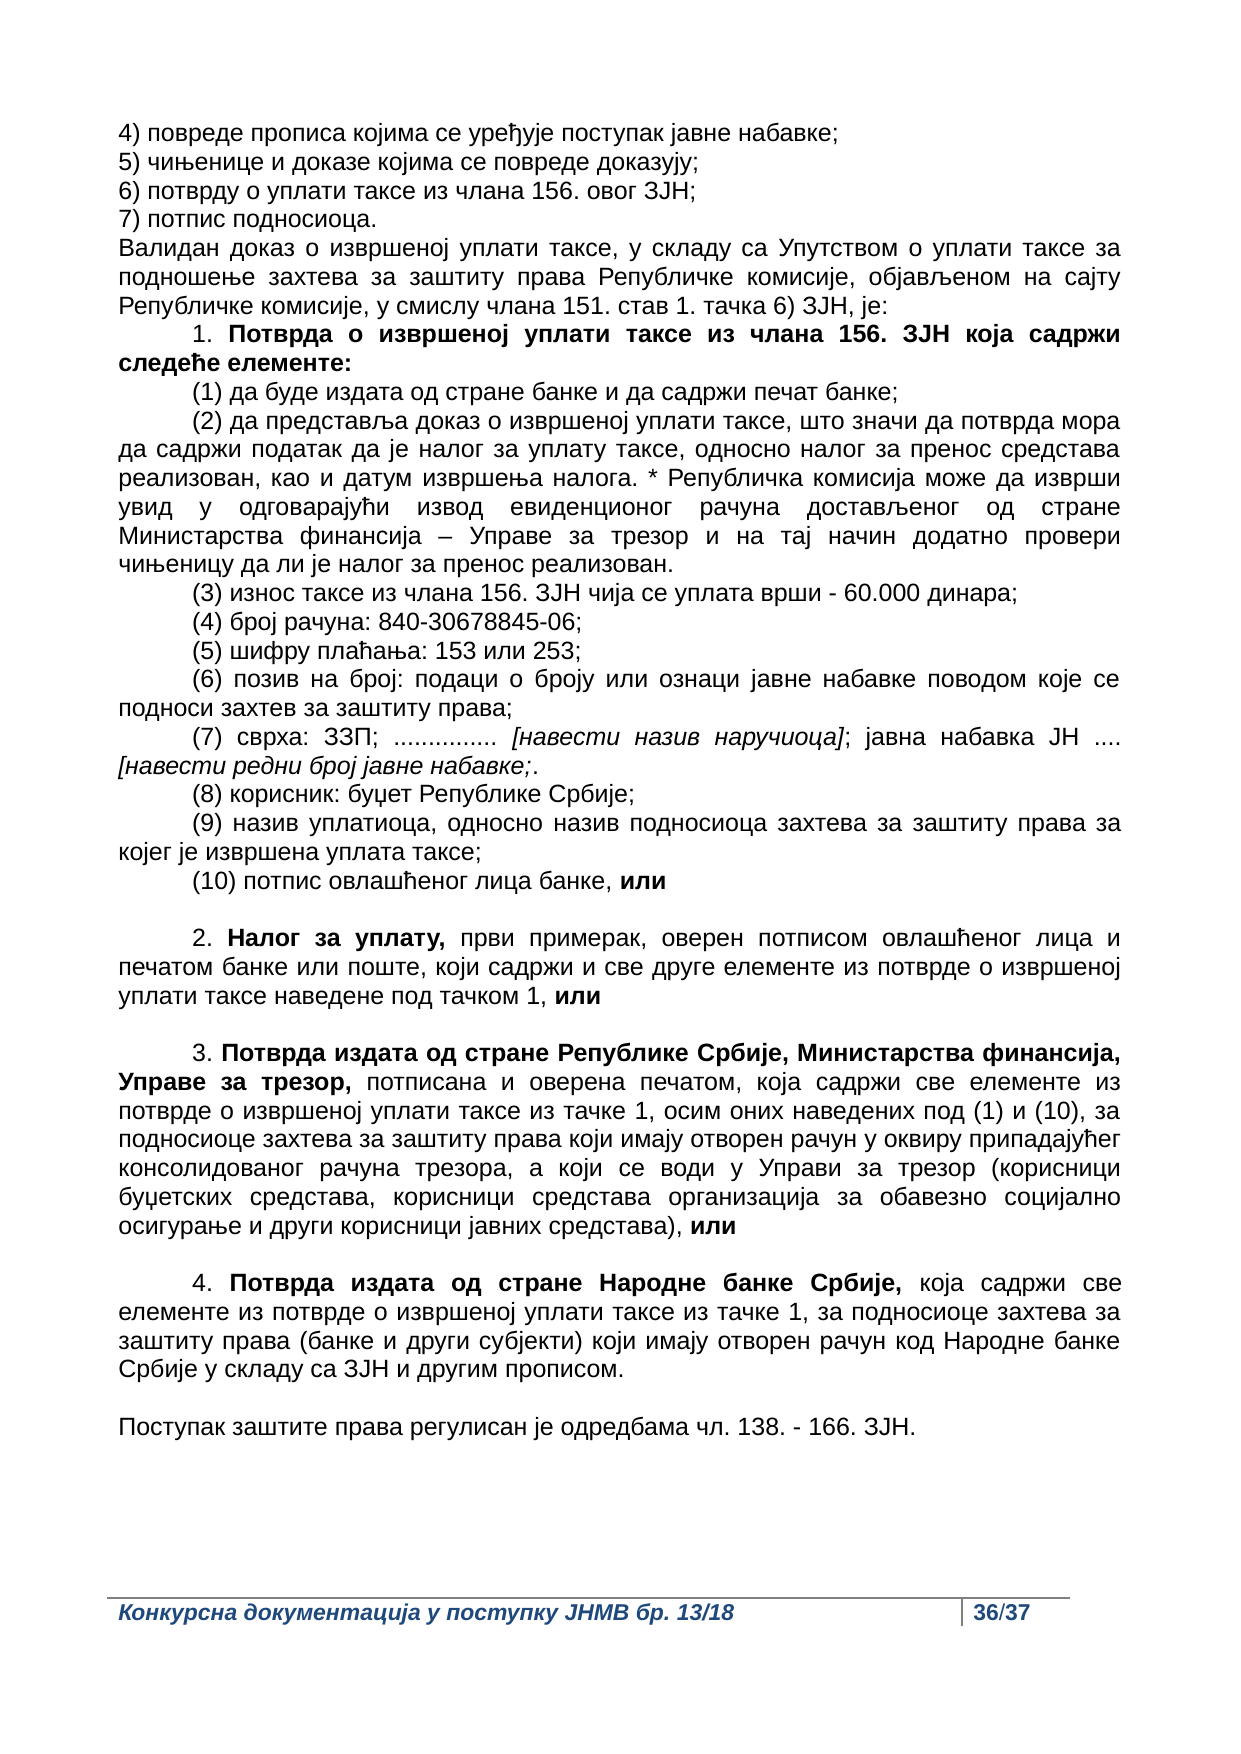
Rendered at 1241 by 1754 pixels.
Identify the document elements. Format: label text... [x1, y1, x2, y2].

text 6) потврду о уплати таксе из члана 156. овог ЗЈН; [118, 176, 1122, 204]
text Поступак заштите права регулисан је одредбама чл. 138. - 166. ЗЈН. [118, 1412, 1122, 1441]
text (3) износ таксе из члана 156. ЗЈН чија се уплата врши - 60.000 динара; [118, 578, 1122, 607]
text 4. Потврда издата од стране Народне банке Србије, која садржи све елементе из потврде о извршеној уплати таксе из тачке 1, за подносиоце захтева за заштиту права (банке и други субјекти) који имају отворен рачун код Народне банке Србије у складу са ЗЈН и другим прописом. [118, 1268, 1122, 1383]
text (5) шифру плаћања: 153 или 253; [118, 636, 1122, 664]
text (9) назив уплатиоца, односно назив подносиоца захтева за заштиту права за којег је извршена уплата таксе; [118, 808, 1122, 866]
text 3. Потврда издата од стране Републике Србије, Министарства финансија, Управе за трезор, потписана и оверена печатом, која садржи све елементе из потврде о извршеној уплати таксе из тачке 1, осим оних наведених под (1) и (10), за подносиоце захтева за заштиту права који имају отворен рачун у оквиру припадајућег консолидованог рачуна трезора, а који се води у Управи за трезор (корисници буџетских средстава, корисници средстава организација за обавезно социјално осигурање и други корисници јавних средстава), или [118, 1038, 1122, 1239]
text 1. Потврда о извршеној уплати таксе из члана 156. ЗЈН која садржи следеће елементе: [118, 319, 1122, 377]
text (7) сврха: ЗЗП; ............... [навести назив наручиоца]; јавна набавка ЈН .... [навести редни број јавне набавкe;. [118, 722, 1122, 779]
text (6) позив на број: подаци о броју или ознаци јавне набавке поводом које се подноси захтев за заштиту права; [118, 664, 1122, 722]
text (10) потпис овлашћеног лица банке, или [118, 866, 1122, 894]
text 4) повреде прописа којима се уређује поступак јавне набавке; [118, 118, 1122, 147]
text (2) да представља доказ о извршеној уплати таксе, што значи да потврда мора да садржи податак да је налог за уплату таксе, односно налог за пренос средстава реализован, као и датум извршења налога. * Републичка комисија може да изврши увид у одговарајући извод евиденционог рачуна достављеног од стране Министарства финансија – Управе за трезор и на тај начин додатно провери чињеницу да ли је налог за пренос реализован. [118, 406, 1122, 578]
text Валидан доказ о извршеној уплати таксе, у складу са Упутством о уплати таксе за подношење захтева за заштиту права Републичке комисије, објављеном на сајту Републичке комисије, у смислу члана 151. став 1. тачка 6) ЗЈН, је: [118, 233, 1122, 319]
text 5) чињенице и доказе којима се повреде доказују; [118, 147, 1122, 176]
text 2. Налог за уплату, први примерак, оверен потписом овлашћеног лица и печатом банке или поште, који садржи и све друге елементе из потврде о извршеној уплати таксе наведене под тачком 1, или [118, 923, 1122, 1009]
text (8) корисник: буџет Републике Србије; [118, 779, 1122, 808]
text (4) број рачуна: 840-30678845-06; [118, 607, 1122, 636]
text (1) да буде издата од стране банке и да садржи печат банке; [118, 377, 1122, 406]
text 7) потпис подносиоца. [118, 204, 1122, 233]
